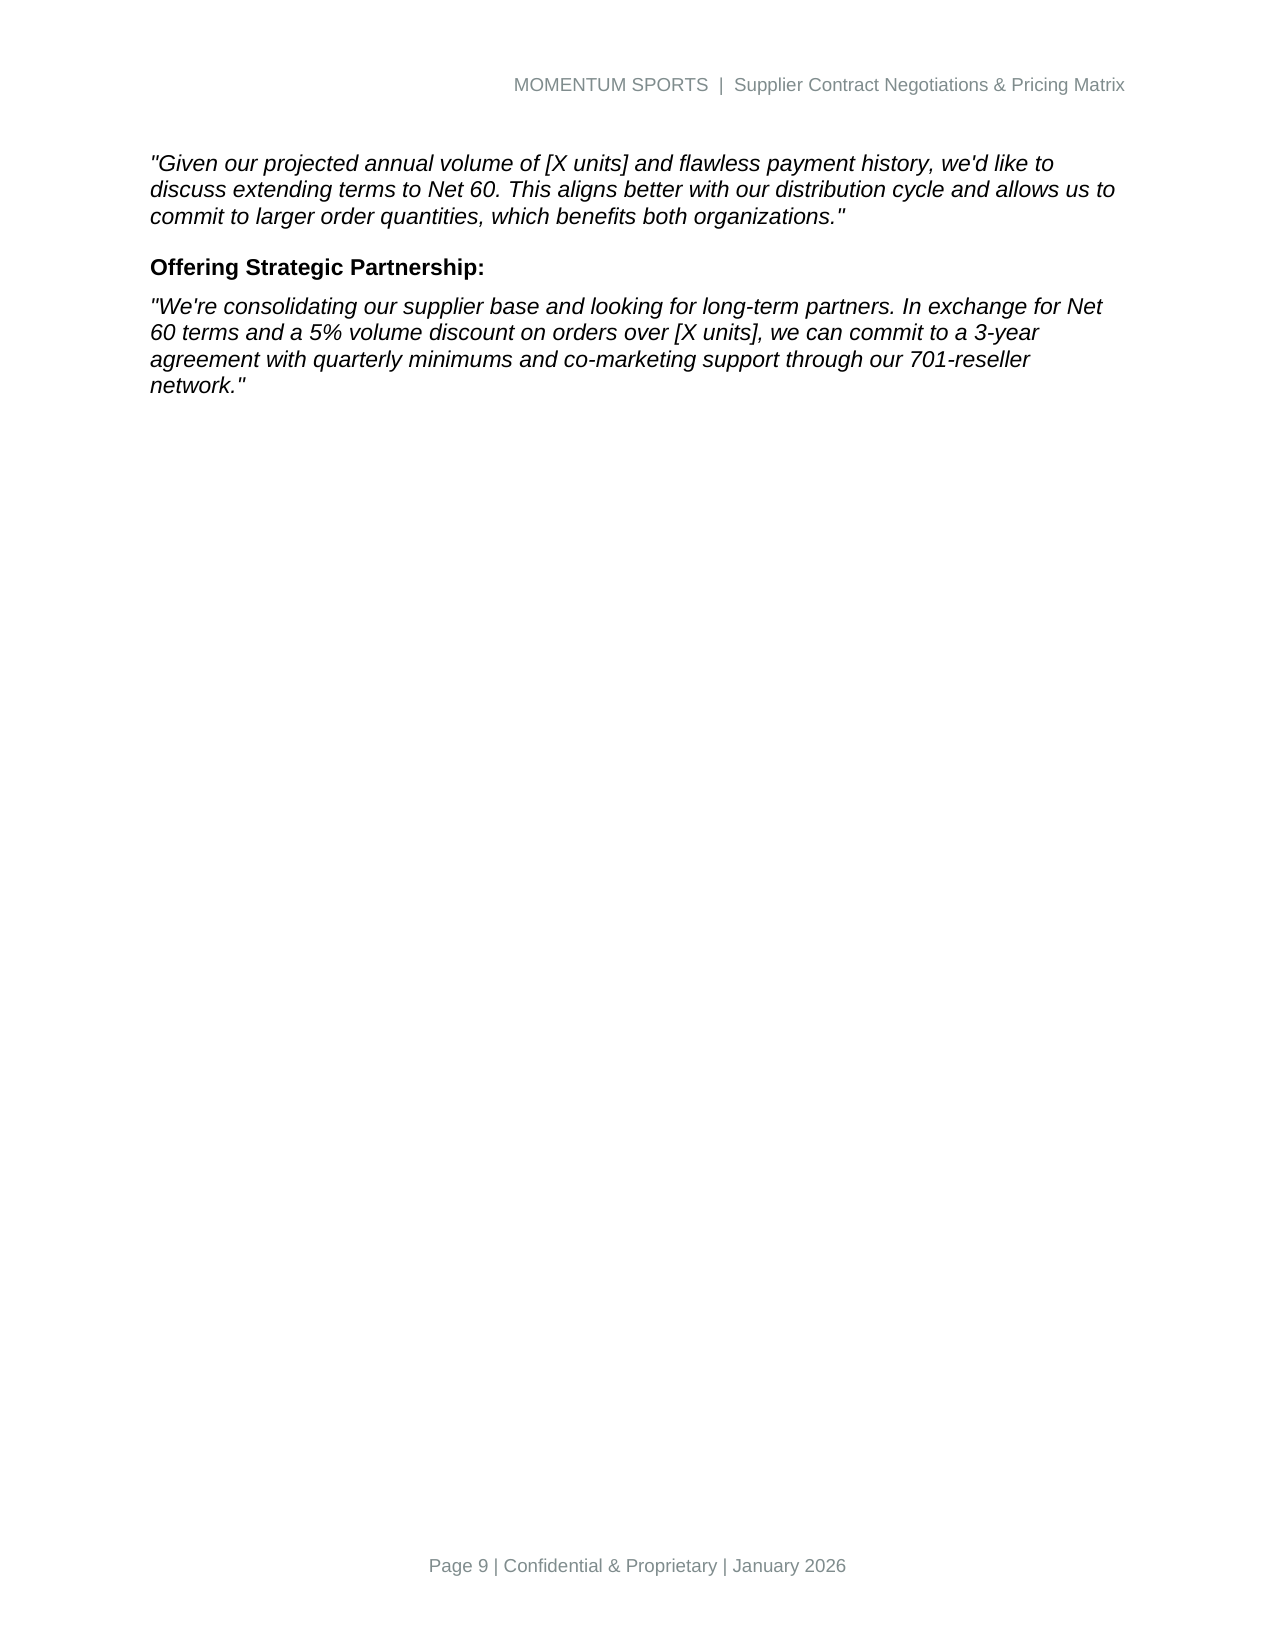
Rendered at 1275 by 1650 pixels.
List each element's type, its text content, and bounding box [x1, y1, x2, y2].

text "Given our projected annual volume of [X units] and flawless payment history, we'd like to discuss extending terms to Net 60. This aligns better with our distribution cycle and allows us to commit to larger order quantities, which benefits both organizations." [150, 150, 1125, 229]
text "We're consolidating our supplier base and looking for long-term partners. In exchange for Net 60 terms and a 5% volume discount on orders over [X units], we can commit to a 3-year agreement with quarterly minimums and co-marketing support through our 701-reseller network." [150, 293, 1125, 398]
text Offering Strategic Partnership: [150, 254, 1125, 280]
